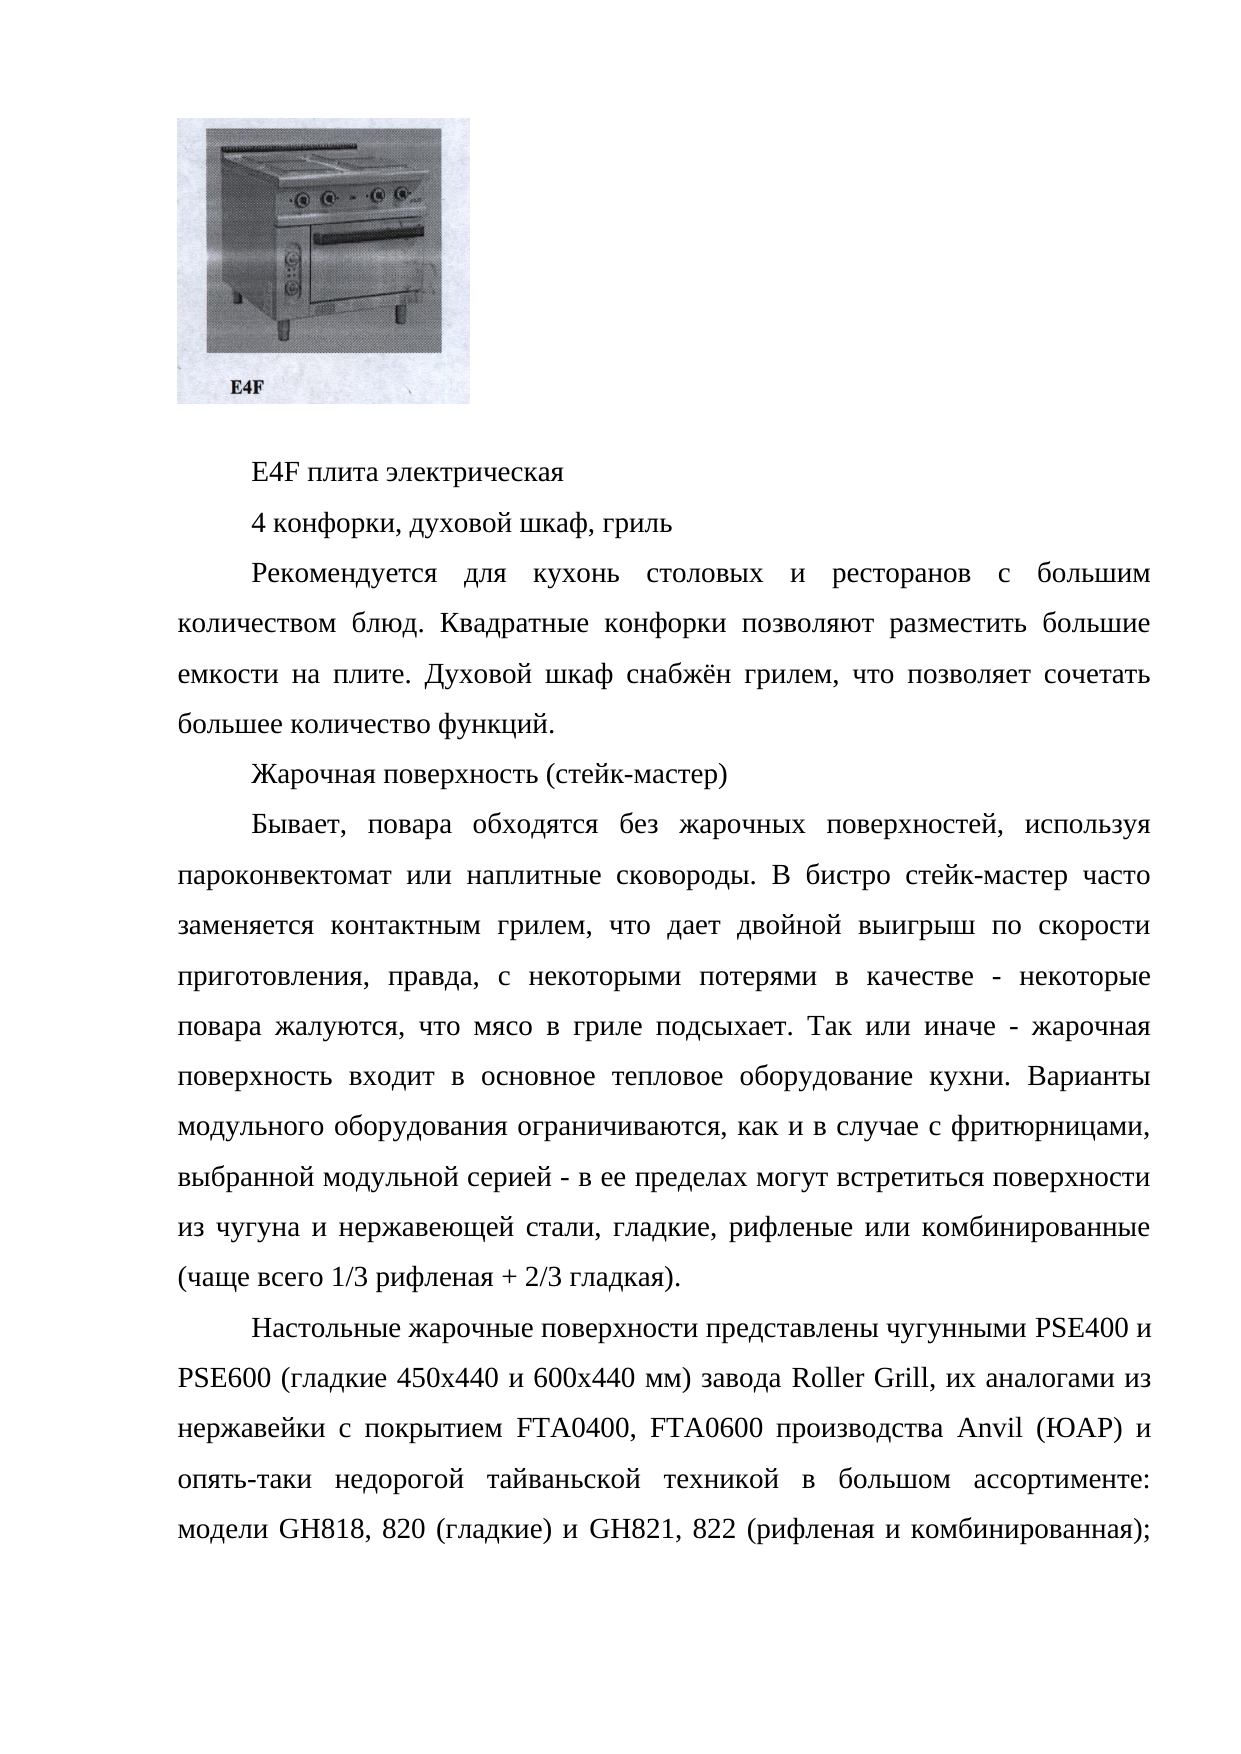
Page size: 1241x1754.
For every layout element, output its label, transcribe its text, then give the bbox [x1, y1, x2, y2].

picture [177, 118, 470, 404]
text Бывает, повара обходятся без жарочных поверхностей, используя пароконвектомат или наплитные сковороды. В бистро стейк-мастер часто заменяется контактным грилем, что дает двойной выигрыш по скорости приготовления, правда, с некоторыми потерями в качестве - некоторые повара жалуются, что мясо в гриле подсыхает. Так или иначе - жарочная поверхность входит в основное тепловое оборудование кухни. Варианты модульного оборудования ограничиваются, как и в случае с фритюрницами, выбранной модульной серией - в ее пределах могут встретиться поверхности из чугуна и нержавеющей стали, гладкие, рифленые или комбинированные (чаще всего 1/3 рифленая + 2/3 гладкая). [177, 807, 1152, 1293]
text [177, 1310, 1152, 1544]
text Рекомендуется для кухонь столовых и ресторанов с большим количеством блюд. Квадратные конфорки позволяют разместить большие емкости на плите. Духовой шкаф снабжён грилем, что позволяет сочетать большее количество функций. [177, 555, 1152, 739]
text Жарочная поверхность (стейк-мастер) [177, 756, 1152, 790]
text 4 конфорки, духовой шкаф, гриль [177, 505, 1152, 538]
text E4F плита электрическая [177, 454, 1152, 488]
